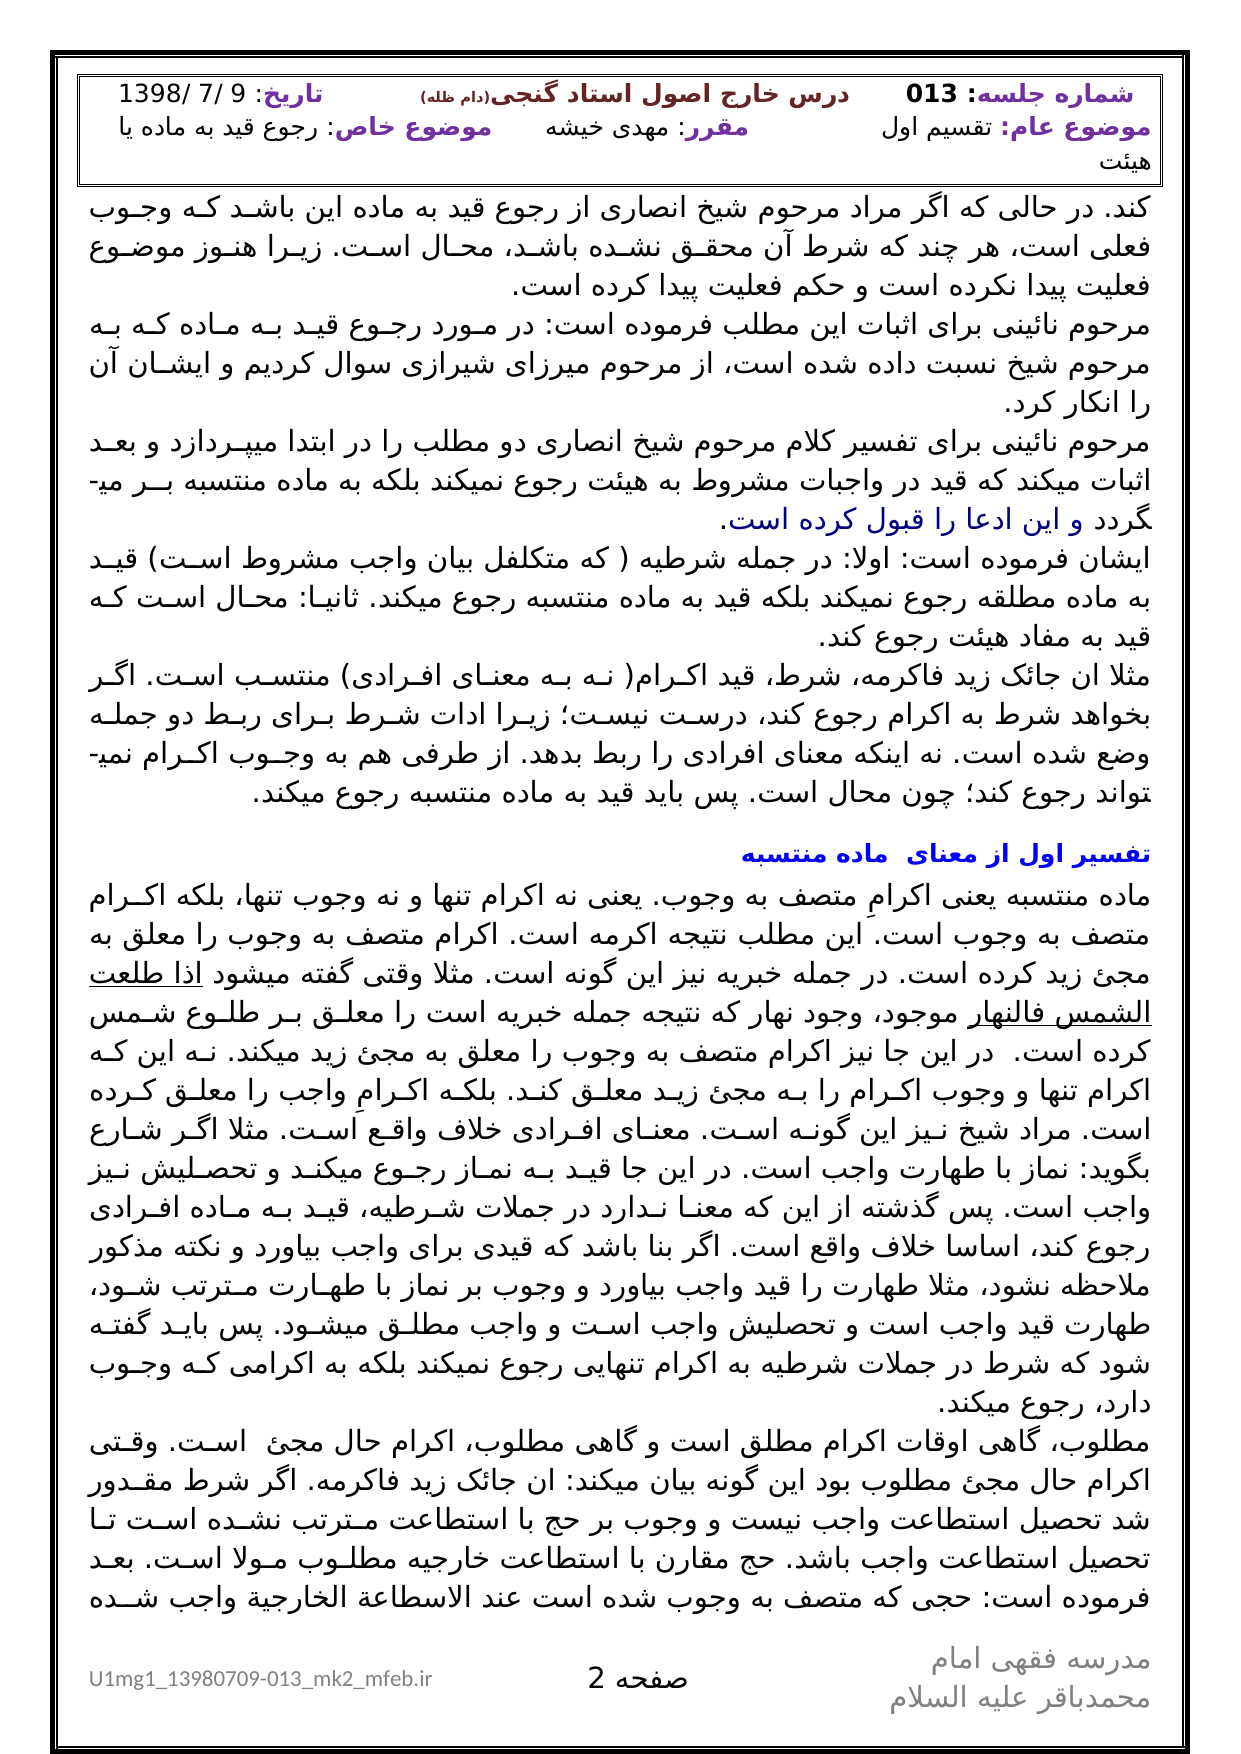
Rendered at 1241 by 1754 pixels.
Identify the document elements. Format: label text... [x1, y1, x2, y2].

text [89, 1424, 1152, 1614]
text مرحوم نائینی برای تفسیر کلام مرحوم شیخ انصاری دو مطلب را در ابتدا میپردازد و بعد اثبات میکند که قید در واجبات مشروط به هیئت رجوع نمیکند بلکه به ماده منتسبه بر میگردد و این ادعا را قبول کرده است. [89, 424, 1152, 536]
subtitle تفسیر اول از معنای ماده منتسبه [89, 839, 1152, 868]
text مرحوم نائینی برای اثبات این مطلب فرموده است: در مورد رجوع قید به ماده که به مرحوم شیخ نسبت داده شده است، از مرحوم میرزای شیرازی سوال کردیم و ایشان آن را انکار کرد. [89, 307, 1152, 419]
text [89, 191, 1152, 302]
text ایشان فرموده است: اولا: در جمله شرطیه ( که متکلفل بیان واجب مشروط است) قید به ماده مطلقه رجوع نمیکند بلکه قید به ماده منتسبه رجوع میکند. ثانیا: محال است که قید به مفاد هیئت رجوع کند. [89, 541, 1152, 653]
text ماده منتسبه یعنی اکرامِ متصف به وجوب. یعنی نه اکرام تنها و نه وجوب تنها، بلکه اکرام متصف به وجوب است. این مطلب نتیجه اکرمه است. اکرام متصف به وجوب را معلق به مجئ زید کرده است. در جمله خبریه نیز این گونه است. مثلا وقتی گفته میشود اذا طلعت الشمس فالنهار موجود، وجود نهار که نتیجه جمله خبریه است را معلق بر طلوع شمس کرده است. در این جا نیز اکرام متصف به وجوب را معلق به مجئ زید میکند. نه این که اکرام تنها و وجوب اکرام را به مجئ زید معلق کند. بلکه اکرامِ واجب را معلق کرده است. مراد شیخ نیز این گونه است. معنای افرادی خلاف واقع است. مثلا اگر شارع بگوید: نماز با طهارت واجب است. در این جا قید به نماز رجوع میکند و تحصلیش نیز واجب است. پس گذشته از این که معنا ندارد در جملات شرطیه، قید به ماده افرادی رجوع کند، اساسا خلاف واقع است. اگر بنا باشد که قیدی برای واجب بیاورد و نکته مذکور ملاحظه نشود، مثلا طهارت را قید واجب بیاورد و وجوب بر نماز با طهارت مترتب شود، طهارت قید واجب است و تحصلیش واجب است و واجب مطلق میشود. پس باید گفته شود که شرط در جملات شرطیه به اکرام تنهایی رجوع نمیکند بلکه به اکرامی که وجوب دارد، رجوع میکند. [89, 879, 1152, 1419]
text مثلا ان جائک زید فاکرمه، شرط، قید اکرام( نه به معنای افرادی) منتسب است. اگر بخواهد شرط به اکرام رجوع کند، درست نیست؛ زیرا ادات شرط برای ربط دو جمله وضع شده است. نه اینکه معنای افرادی را ربط بدهد. از طرفی هم به وجوب اکرام نمیتواند رجوع کند؛ چون محال است. پس باید قید به ماده منتسبه رجوع میکند. [89, 658, 1152, 809]
